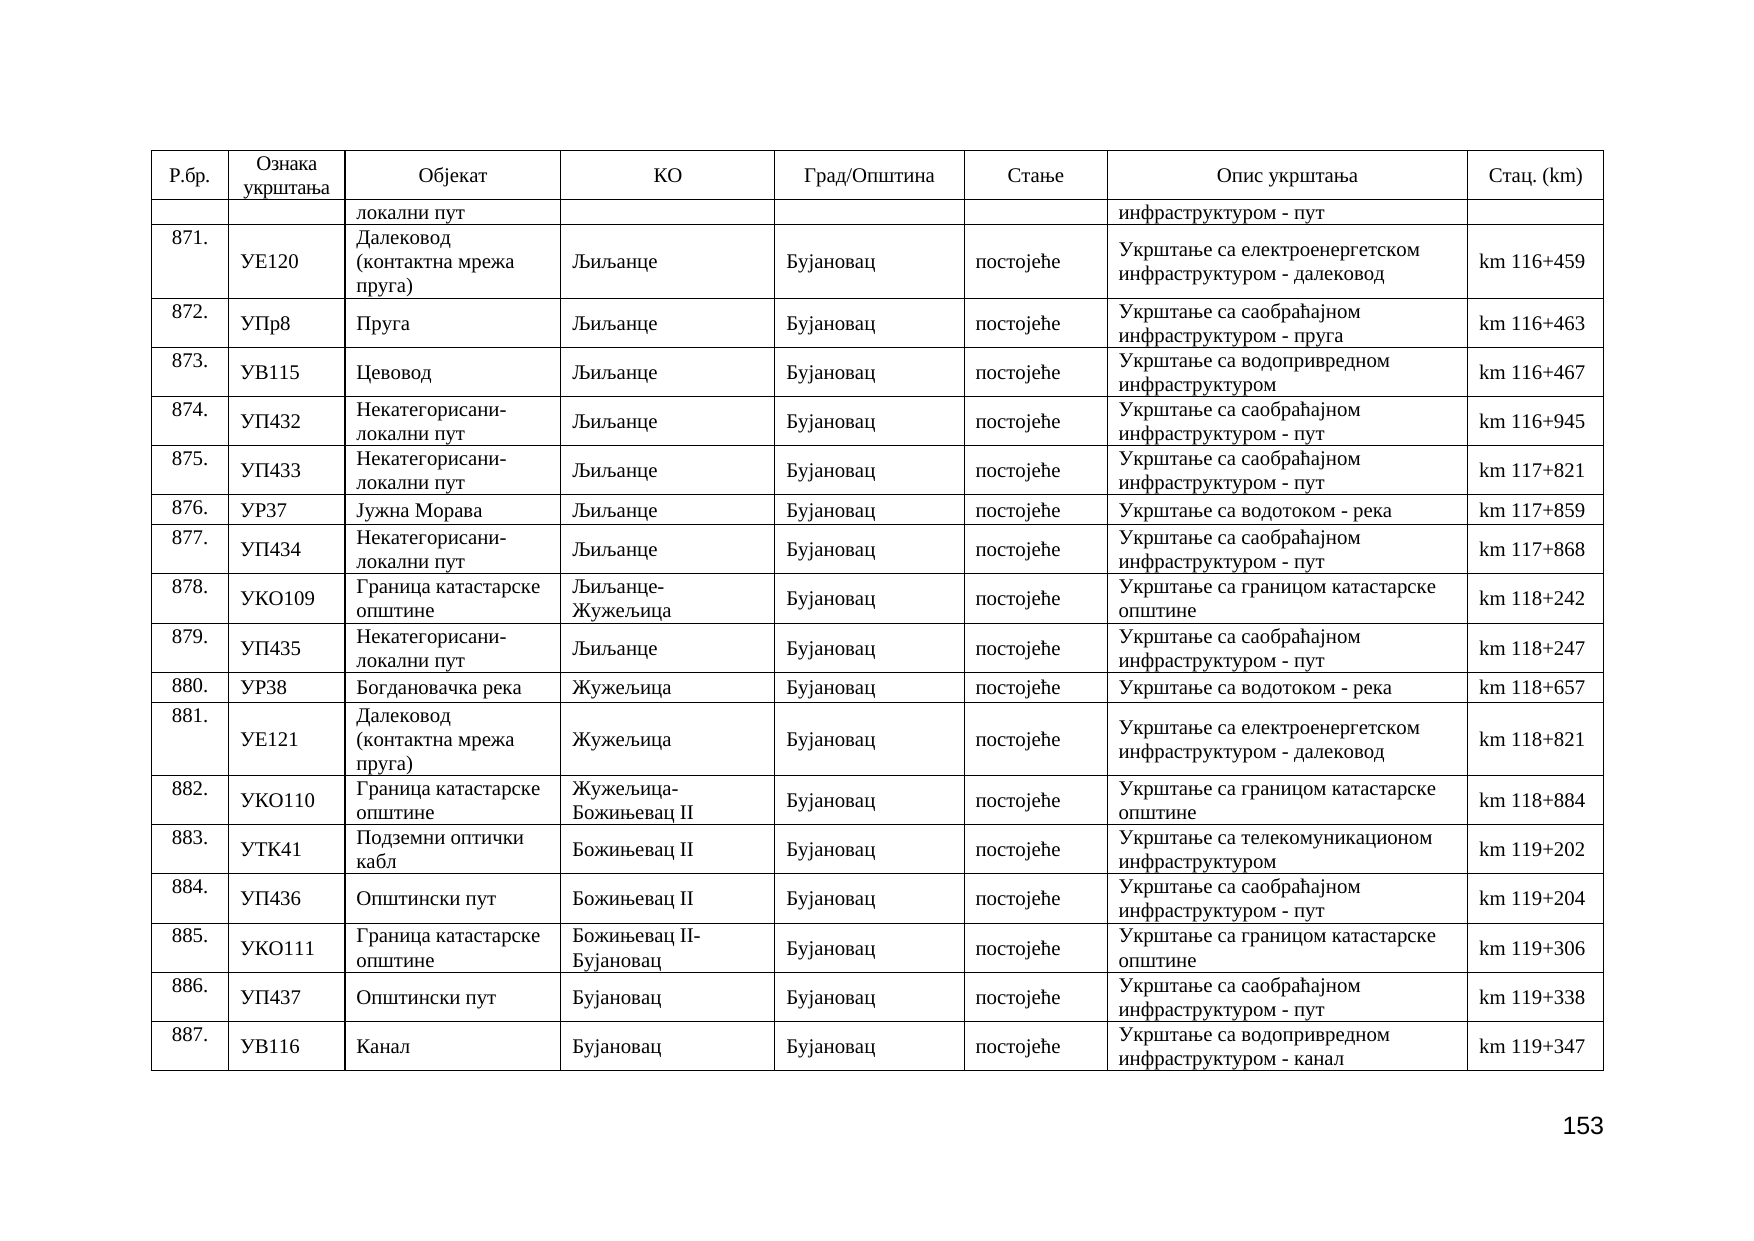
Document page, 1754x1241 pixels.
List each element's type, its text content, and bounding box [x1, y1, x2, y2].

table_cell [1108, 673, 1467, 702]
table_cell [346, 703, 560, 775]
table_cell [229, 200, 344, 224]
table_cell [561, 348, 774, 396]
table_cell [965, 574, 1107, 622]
table_header Град/Општина [775, 151, 964, 199]
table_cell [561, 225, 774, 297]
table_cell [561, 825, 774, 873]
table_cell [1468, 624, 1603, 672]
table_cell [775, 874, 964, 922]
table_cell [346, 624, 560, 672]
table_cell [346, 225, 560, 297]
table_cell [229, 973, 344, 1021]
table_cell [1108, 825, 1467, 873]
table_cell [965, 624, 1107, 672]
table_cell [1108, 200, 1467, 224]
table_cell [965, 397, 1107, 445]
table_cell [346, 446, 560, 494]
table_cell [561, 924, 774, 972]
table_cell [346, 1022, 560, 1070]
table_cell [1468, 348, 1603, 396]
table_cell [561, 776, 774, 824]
table_header Стање [965, 151, 1107, 199]
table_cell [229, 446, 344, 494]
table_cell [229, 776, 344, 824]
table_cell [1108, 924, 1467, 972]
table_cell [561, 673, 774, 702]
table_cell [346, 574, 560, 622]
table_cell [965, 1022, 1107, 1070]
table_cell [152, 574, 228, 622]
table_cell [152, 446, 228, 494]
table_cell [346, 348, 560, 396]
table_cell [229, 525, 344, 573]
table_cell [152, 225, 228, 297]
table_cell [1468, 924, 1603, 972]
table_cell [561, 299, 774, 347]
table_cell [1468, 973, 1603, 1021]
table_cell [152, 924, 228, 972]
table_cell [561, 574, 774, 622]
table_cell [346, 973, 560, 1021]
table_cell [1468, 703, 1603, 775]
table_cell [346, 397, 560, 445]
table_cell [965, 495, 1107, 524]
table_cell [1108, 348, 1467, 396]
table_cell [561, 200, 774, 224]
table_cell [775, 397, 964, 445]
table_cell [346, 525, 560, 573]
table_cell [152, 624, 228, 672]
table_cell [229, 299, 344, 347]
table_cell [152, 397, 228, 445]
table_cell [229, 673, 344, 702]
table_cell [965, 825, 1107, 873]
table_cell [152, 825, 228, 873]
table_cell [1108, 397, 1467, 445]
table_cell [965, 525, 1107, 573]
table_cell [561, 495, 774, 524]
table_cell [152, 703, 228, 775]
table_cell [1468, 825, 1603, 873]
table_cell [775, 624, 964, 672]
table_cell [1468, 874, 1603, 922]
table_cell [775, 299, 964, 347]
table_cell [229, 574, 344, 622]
table_header Опис укрштања [1108, 151, 1467, 199]
table_header Ознака укрштања [229, 151, 344, 199]
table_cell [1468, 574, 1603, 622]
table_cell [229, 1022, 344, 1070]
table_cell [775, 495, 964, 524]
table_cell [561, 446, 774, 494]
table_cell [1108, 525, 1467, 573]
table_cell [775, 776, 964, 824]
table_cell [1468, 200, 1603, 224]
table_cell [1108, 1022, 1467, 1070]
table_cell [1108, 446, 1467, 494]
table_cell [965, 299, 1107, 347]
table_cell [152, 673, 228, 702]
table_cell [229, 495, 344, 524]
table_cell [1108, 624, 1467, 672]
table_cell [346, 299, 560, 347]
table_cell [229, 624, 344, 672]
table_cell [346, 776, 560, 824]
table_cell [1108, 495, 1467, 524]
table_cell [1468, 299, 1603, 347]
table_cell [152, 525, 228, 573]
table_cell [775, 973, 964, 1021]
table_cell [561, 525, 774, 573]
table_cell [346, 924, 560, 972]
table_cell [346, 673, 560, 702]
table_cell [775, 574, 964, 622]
table_header КО [561, 151, 774, 199]
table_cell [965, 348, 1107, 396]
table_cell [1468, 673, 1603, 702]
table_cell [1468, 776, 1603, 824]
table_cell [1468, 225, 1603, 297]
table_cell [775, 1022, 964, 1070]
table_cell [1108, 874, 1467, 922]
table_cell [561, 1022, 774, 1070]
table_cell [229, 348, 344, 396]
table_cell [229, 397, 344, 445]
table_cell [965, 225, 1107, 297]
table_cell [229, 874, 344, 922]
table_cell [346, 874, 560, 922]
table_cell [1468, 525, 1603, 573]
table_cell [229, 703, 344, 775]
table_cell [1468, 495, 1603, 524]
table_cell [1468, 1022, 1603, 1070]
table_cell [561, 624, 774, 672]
table_header Р.бр. [152, 151, 228, 199]
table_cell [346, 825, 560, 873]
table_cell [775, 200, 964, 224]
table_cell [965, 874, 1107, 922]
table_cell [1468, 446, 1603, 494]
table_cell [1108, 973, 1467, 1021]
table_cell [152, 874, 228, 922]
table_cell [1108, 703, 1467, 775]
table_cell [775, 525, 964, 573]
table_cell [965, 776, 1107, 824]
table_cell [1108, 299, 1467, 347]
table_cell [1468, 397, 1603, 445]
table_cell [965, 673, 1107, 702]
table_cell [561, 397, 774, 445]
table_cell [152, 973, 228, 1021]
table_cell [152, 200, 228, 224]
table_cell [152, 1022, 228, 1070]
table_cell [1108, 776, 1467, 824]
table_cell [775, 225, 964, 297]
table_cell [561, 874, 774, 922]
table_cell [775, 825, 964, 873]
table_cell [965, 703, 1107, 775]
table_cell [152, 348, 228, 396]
table_header Објекат [346, 151, 560, 199]
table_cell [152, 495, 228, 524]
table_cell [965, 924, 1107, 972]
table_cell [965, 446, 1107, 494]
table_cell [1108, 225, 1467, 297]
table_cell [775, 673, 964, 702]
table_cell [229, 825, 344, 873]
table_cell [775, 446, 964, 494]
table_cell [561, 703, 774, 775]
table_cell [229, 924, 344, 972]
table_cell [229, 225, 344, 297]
table_header Стац. (km) [1468, 151, 1603, 199]
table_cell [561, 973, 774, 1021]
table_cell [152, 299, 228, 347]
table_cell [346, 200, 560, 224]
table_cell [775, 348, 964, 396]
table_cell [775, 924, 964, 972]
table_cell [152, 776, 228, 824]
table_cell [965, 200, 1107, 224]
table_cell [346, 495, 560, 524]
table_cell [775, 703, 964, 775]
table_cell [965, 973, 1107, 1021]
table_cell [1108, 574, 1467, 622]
